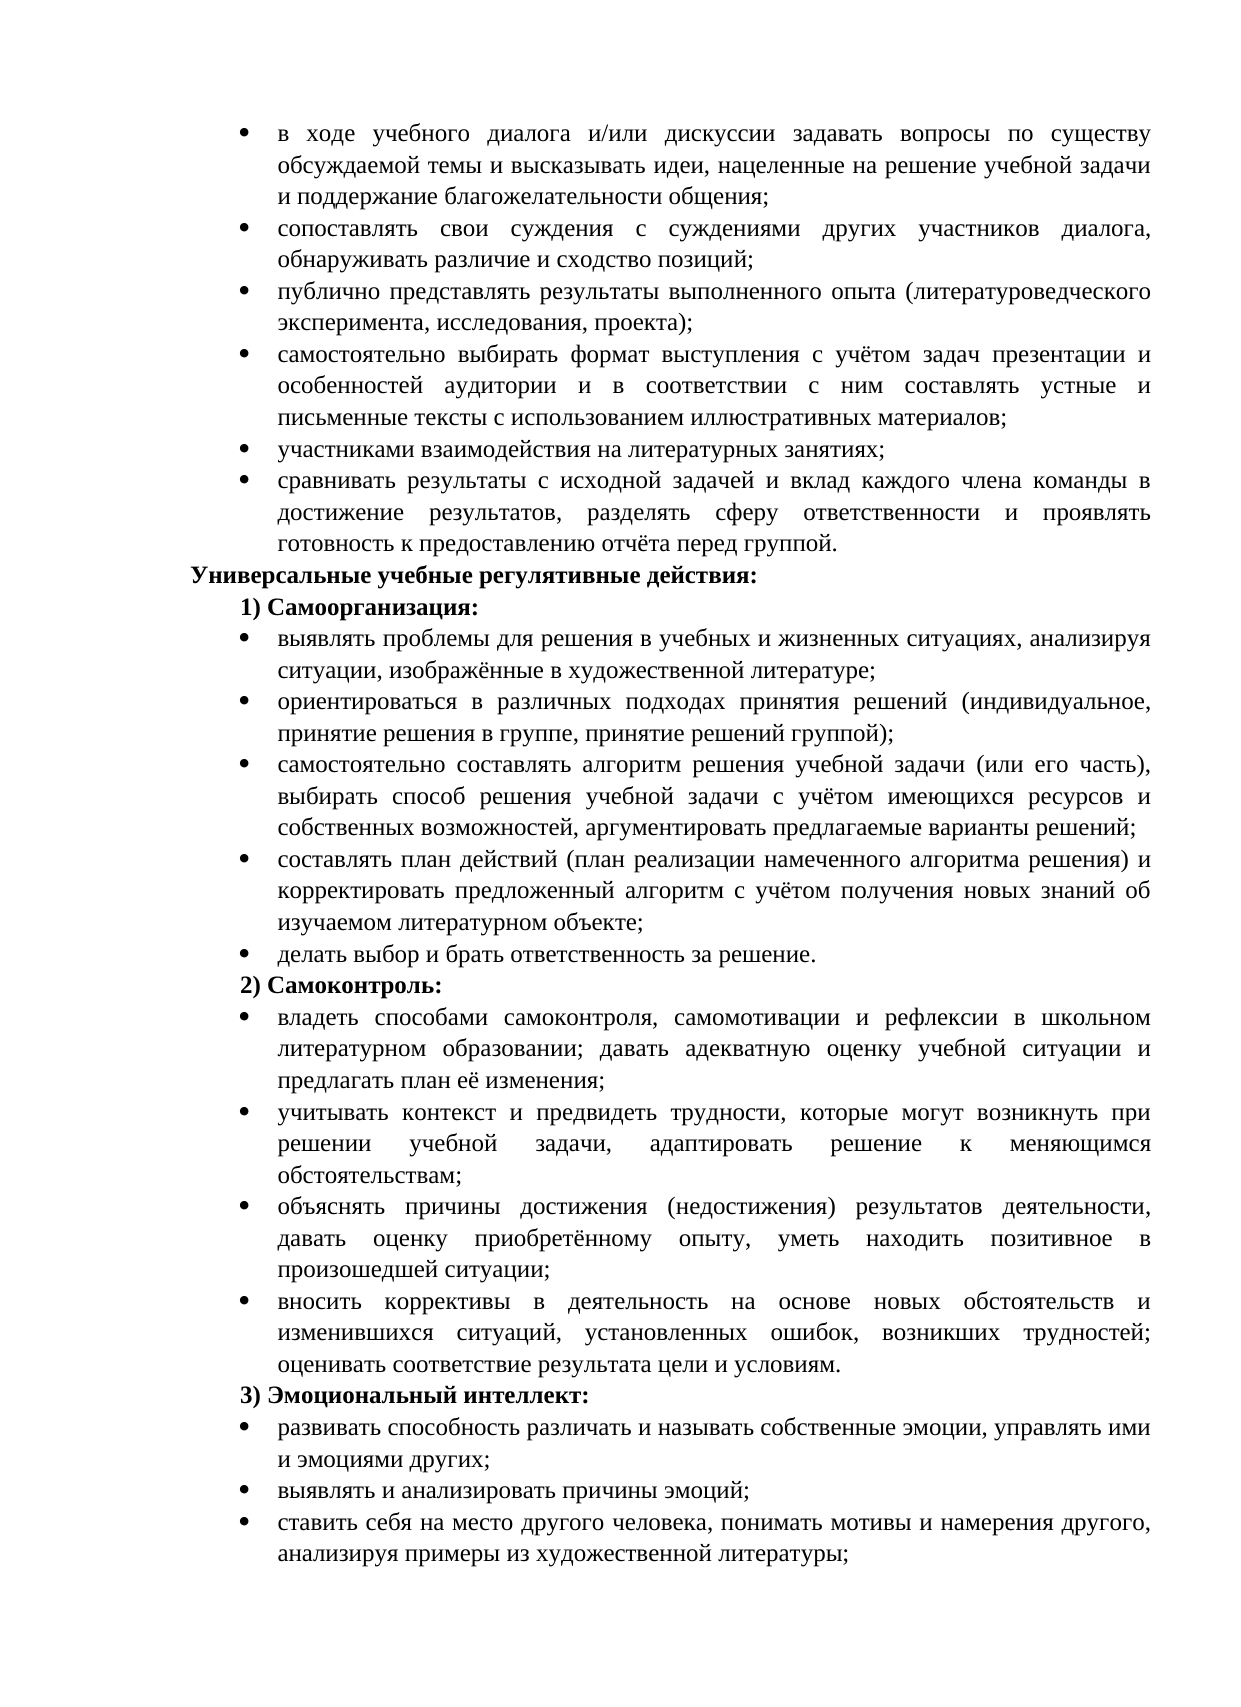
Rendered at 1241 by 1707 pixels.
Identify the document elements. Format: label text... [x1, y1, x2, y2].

list выявлять и анализировать причины эмоций; [240, 1475, 1152, 1504]
list выявлять проблемы для решения в учебных и жизненных ситуациях, анализируя ситуации, изображённые в художественной литературе; [240, 623, 1152, 683]
text Универсальные учебные регулятивные действия: [190, 560, 1152, 589]
list участниками взаимодействия на литературных занятиях; [240, 434, 1152, 462]
list ориентироваться в различных подходах принятия решений (индивидуальное, принятие решения в группе, принятие решений группой); [240, 686, 1152, 747]
list объяснять причины достижения (недостижения) результатов деятельности, давать оценку приобретённому опыту, уметь находить позитивное в произошедшей ситуации; [240, 1191, 1152, 1283]
list вносить коррективы в деятельность на основе новых обстоятельств и изменившихся ситуаций, установленных ошибок, возникших трудностей; оценивать соответствие результата цели и условиям. [240, 1286, 1152, 1378]
list сопоставлять свои суждения с суждениями других участников диалога, обнаруживать различие и сходство позиций; [240, 213, 1152, 273]
list учитывать контекст и предвидеть трудности, которые могут возникнуть при решении учебной задачи, адаптировать решение к меняющимся обстоятельствам; [240, 1097, 1152, 1188]
list самостоятельно выбирать формат выступления с учётом задач презентации и особенностей аудитории и в соответствии с ним составлять устные и письменные тексты с использованием иллюстративных материалов; [240, 339, 1152, 431]
text 3) Эмоциональный интеллект: [177, 1381, 1152, 1409]
list составлять план действий (план реализации намеченного алгоритма решения) и корректировать предложенный алгоритм с учётом получения новых знаний об изучаемом литературном объекте; [240, 844, 1152, 936]
list самостоятельно составлять алгоритм решения учебной задачи (или его часть), выбирать способ решения учебной задачи с учётом имеющихся ресурсов и собственных возможностей, аргументировать предлагаемые варианты решений; [240, 749, 1152, 841]
list ставить себя на место другого человека, понимать мотивы и намерения другого, анализируя примеры из художественной литературы; [240, 1507, 1152, 1567]
list сравнивать результаты с исходной задачей и вклад каждого члена команды в достижение результатов, разделять сферу ответственности и проявлять готовность к предоставлению отчёта перед группой. [240, 465, 1152, 557]
list развивать способность различать и называть собственные эмоции, управлять ими и эмоциями других; [240, 1412, 1152, 1472]
text 1) Самоорганизация: [177, 592, 1152, 620]
list владеть способами самоконтроля, самомотивации и рефлексии в школьном литературном образовании; давать адекватную оценку учебной ситуации и предлагать план её изменения; [240, 1002, 1152, 1094]
list публично представлять результаты выполненного опыта (литературоведческого эксперимента, исследования, проекта); [240, 276, 1152, 336]
list делать выбор и брать ответственность за решение. [240, 939, 1152, 967]
list в ходе учебного диалога и/или дискуссии задавать вопросы по существу обсуждаемой темы и высказывать идеи, нацеленные на решение учебной задачи и поддержание благожелательности общения; [240, 118, 1152, 210]
text 2) Самоконтроль: [177, 970, 1152, 999]
